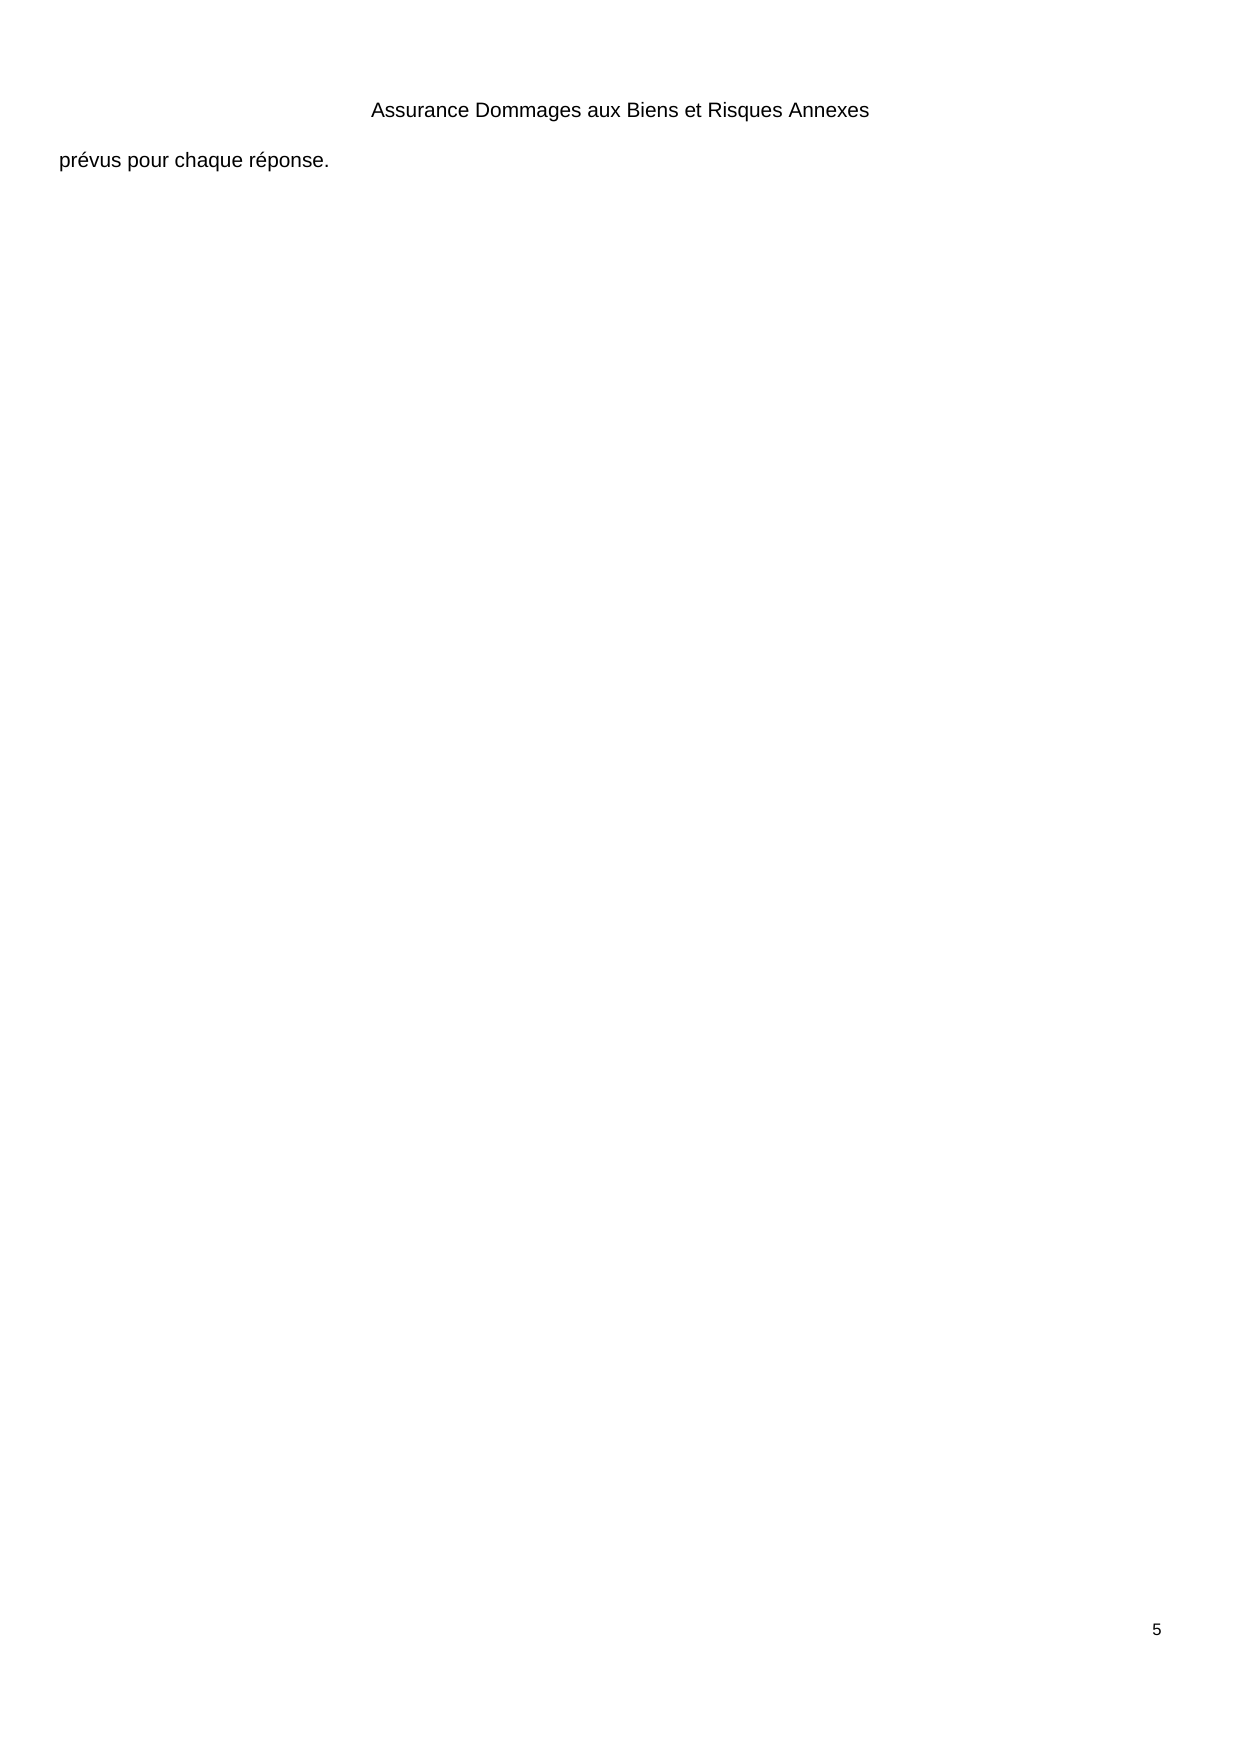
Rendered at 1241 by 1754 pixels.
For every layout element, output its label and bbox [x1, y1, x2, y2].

text [59, 148, 1152, 172]
